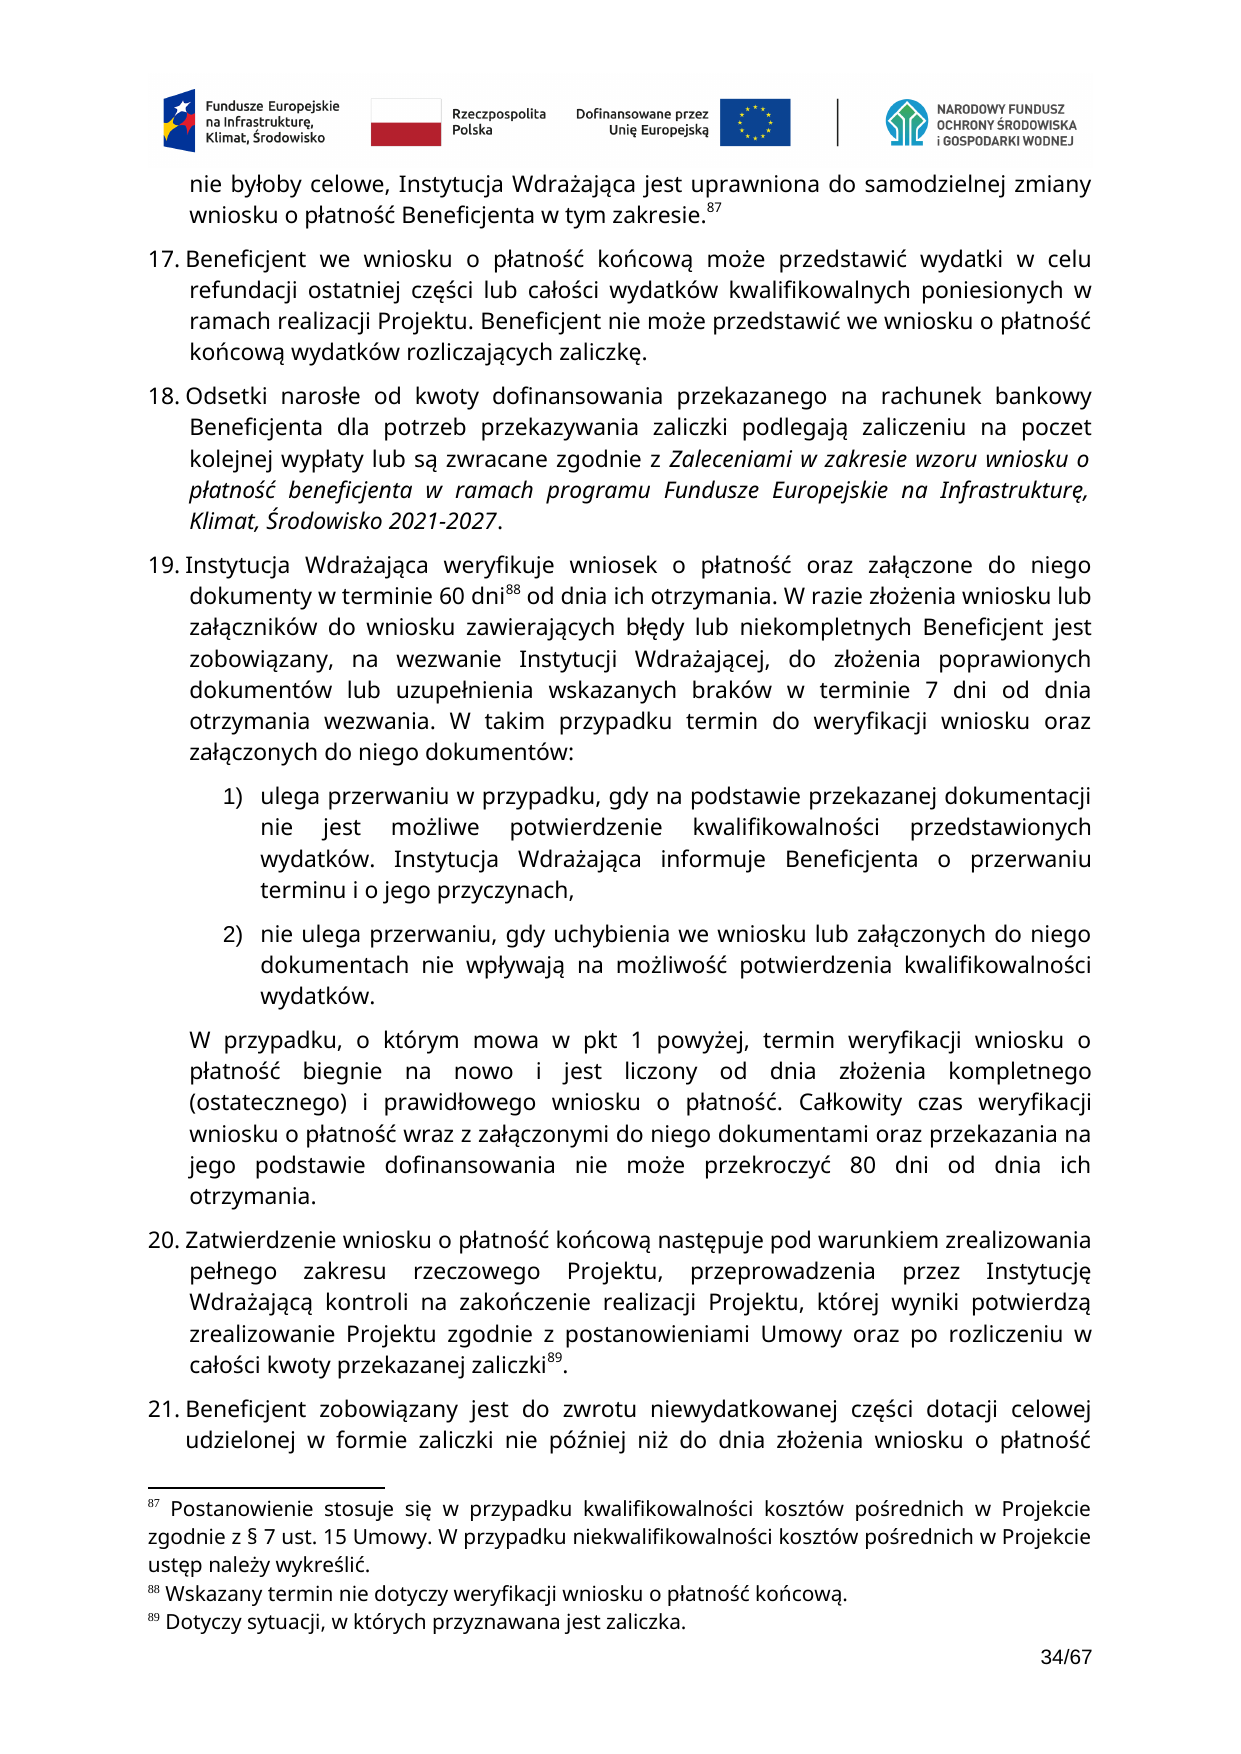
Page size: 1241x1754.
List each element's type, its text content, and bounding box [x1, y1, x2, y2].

text W przypadku, o którym mowa w pkt 1 powyżej, termin weryfikacji wniosku o płatność biegnie na nowo i jest liczony od dnia złożenia kompletnego (ostatecznego) i prawidłowego wniosku o płatność. Całkowity czas weryfikacji wniosku o płatność wraz z załączonymi do niego dokumentami oraz przekazania na jego podstawie dofinansowania nie może przekroczyć 80 dni od dnia ich otrzymania. [189, 1024, 1092, 1211]
list Beneficjent we wniosku o płatność końcową może przedstawić wydatki w celu refundacji ostatniej części lub całości wydatków kwalifikowalnych poniesionych w ramach realizacji Projektu. Beneficjent nie może przedstawić we wniosku o płatność końcową wydatków rozliczających zaliczkę. [148, 242, 1092, 367]
picture [147, 73, 1093, 168]
list Odsetki narosłe od kwoty dofinansowania przekazanego na rachunek bankowy Beneficjenta dla potrzeb przekazywania zaliczki podlegają zaliczeniu na poczet kolejnej wypłaty lub są zwracane zgodnie z Zaleceniami w zakresie wzoru wniosku o płatność beneficjenta w ramach programu Fundusze Europejskie na Infrastrukturę, Klimat, Środowisko 2021-2027. [148, 380, 1092, 536]
list nie ulega przerwaniu, gdy uchybienia we wniosku lub załączonych do niego dokumentach nie wpływają na możliwość potwierdzenia kwalifikowalności wydatków. [223, 917, 1092, 1011]
list ulega przerwaniu w przypadku, gdy na podstawie przekazanej dokumentacji nie jest możliwe potwierdzenie kwalifikowalności przedstawionych wydatków. Instytucja Wdrażająca informuje Beneficjenta o przerwaniu terminu i o jego przyczynach, [223, 780, 1092, 905]
list Zatwierdzenie wniosku o płatność końcową następuje pod warunkiem zrealizowania pełnego zakresu rzeczowego Projektu, przeprowadzenia przez Instytucję Wdrażającą kontroli na zakończenie realizacji Projektu, której wyniki potwierdzą zrealizowanie Projektu zgodnie z postanowieniami Umowy oraz po rozliczeniu w całości kwoty przekazanej zaliczki. [148, 1224, 1092, 1380]
list Instytucja Wdrażająca weryfikuje wniosek o płatność oraz załączone do niego dokumenty w terminie 60 dni od dnia ich otrzymania. W razie złożenia wniosku lub załączników do wniosku zawierających błędy lub niekompletnych Beneficjent jest zobowiązany, na wezwanie Instytucji Wdrażającej, do złożenia poprawionych dokumentów lub uzupełnienia wskazanych braków w terminie 7 dni od dnia otrzymania wezwania. W takim przypadku termin do weryfikacji wniosku oraz załączonych do niego dokumentów: [148, 549, 1092, 767]
